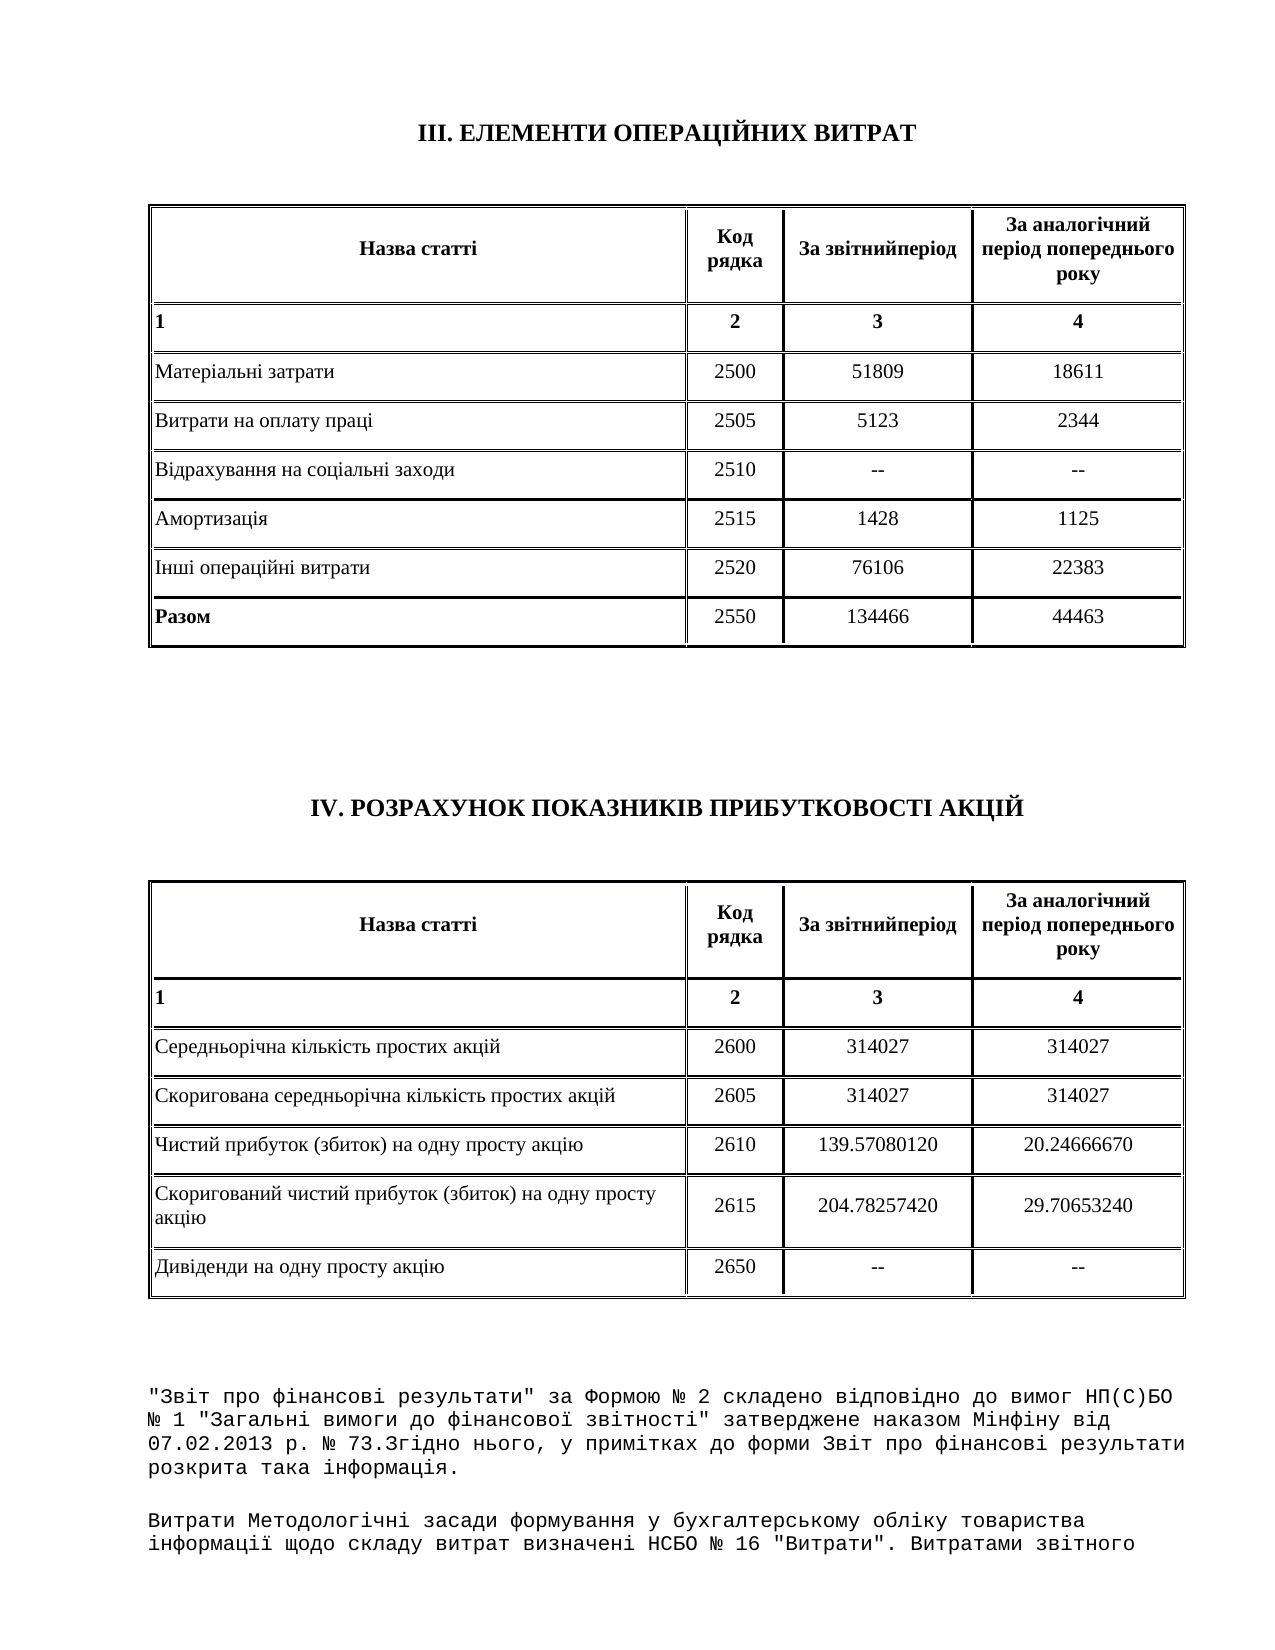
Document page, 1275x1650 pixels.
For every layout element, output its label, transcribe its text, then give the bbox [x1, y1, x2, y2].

table_cell Скоригована середньорічна кількість простих акцій [152, 1075, 685, 1124]
table_cell Відрахування на соціальні заходи [150, 449, 686, 498]
table_cell Інші операційні витрати [150, 547, 686, 596]
table_cell Витрати на оплату праці [150, 400, 686, 449]
table_cell 3 [785, 305, 971, 351]
table_cell 29.70653240 [974, 1173, 1183, 1246]
table_cell 2610 [688, 1128, 782, 1173]
table_header Назва статті [152, 883, 686, 977]
table_cell 314027 [974, 1026, 1183, 1075]
table_cell 2520 [688, 550, 782, 596]
table_header За звітнийперіод [783, 882, 972, 977]
table_cell 1 [150, 302, 686, 351]
text ІV. РОЗРАХУНОК ПОКАЗНИКІВ ПРИБУТКОВОСТІ АКЦІЙ [148, 793, 1186, 822]
table_cell 2600 [688, 1030, 782, 1075]
table_cell 2510 [688, 452, 782, 498]
table_cell 2605 [688, 1079, 782, 1124]
table_cell 314027 [785, 1079, 971, 1124]
text III. ЕЛЕМЕНТИ ОПЕРАЦІЙНИХ ВИТРАТ [148, 118, 1186, 146]
table_cell 51809 [785, 354, 971, 400]
table_cell 139.57080120 [785, 1128, 971, 1173]
table_header За аналогічний період попереднього року [972, 883, 1183, 977]
table_cell -- [785, 452, 971, 498]
table_cell 2 [688, 980, 782, 1026]
table_cell 314027 [785, 1030, 971, 1075]
table_cell 20.24666670 [974, 1124, 1183, 1173]
table_header Назва статті [152, 208, 686, 302]
table_cell -- [972, 1246, 1183, 1296]
table_cell 2515 [688, 501, 782, 547]
table_cell 4 [974, 977, 1183, 1026]
table_cell 22383 [972, 547, 1184, 596]
table_header За звітнийперіод [783, 206, 972, 302]
table_cell 314027 [974, 1075, 1183, 1124]
table_header За аналогічний період попереднього року [972, 208, 1183, 302]
text "Звіт про фінансові результати" за Формою № 2 складено відповідно до вимог НП(С)БО № 1 "Загальні вимоги до фінансової звітності" затверджене наказом Мінфіну від 07.02.2013 р. № 73.Згідно нього, у примітках до форми Звіт про фінансові результати розкрита така інформація. [148, 1386, 1186, 1480]
table_cell 2650 [686, 1250, 783, 1296]
table_cell 2 [688, 305, 782, 351]
table_cell 1125 [974, 498, 1184, 547]
table_cell 2344 [972, 400, 1184, 449]
table_cell 1428 [785, 501, 971, 547]
table_cell 76106 [785, 550, 971, 596]
table_cell 4 [972, 302, 1184, 351]
table_cell Середньорічна кількість простих акцій [152, 1026, 685, 1075]
table_cell -- [972, 449, 1184, 498]
table_header Код рядка [686, 883, 783, 977]
table_cell 2500 [688, 354, 782, 400]
table_cell 204.78257420 [785, 1177, 971, 1246]
table_cell 5123 [785, 403, 971, 449]
table_cell 1 [152, 977, 685, 1026]
table_cell 2550 [686, 599, 783, 645]
table_cell Матеріальні затрати [150, 351, 686, 400]
table_cell 134466 [783, 599, 972, 645]
table_cell 3 [785, 980, 971, 1026]
table_cell 2505 [688, 403, 782, 449]
table_cell Разом [152, 596, 686, 645]
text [148, 1509, 1186, 1557]
table_cell 44463 [972, 596, 1183, 645]
table_cell Дивіденди на одну просту акцію [152, 1246, 686, 1296]
table_cell Скоригований чистий прибуток (збиток) на одну просту акцію [152, 1173, 685, 1246]
table_cell 2615 [688, 1177, 782, 1246]
table_cell -- [783, 1250, 972, 1296]
table_cell 18611 [972, 351, 1184, 400]
table_header Код рядка [686, 208, 783, 302]
table_cell Чистий прибуток (збиток) на одну просту акцію [152, 1124, 685, 1173]
table_cell Амортизація [150, 498, 685, 547]
